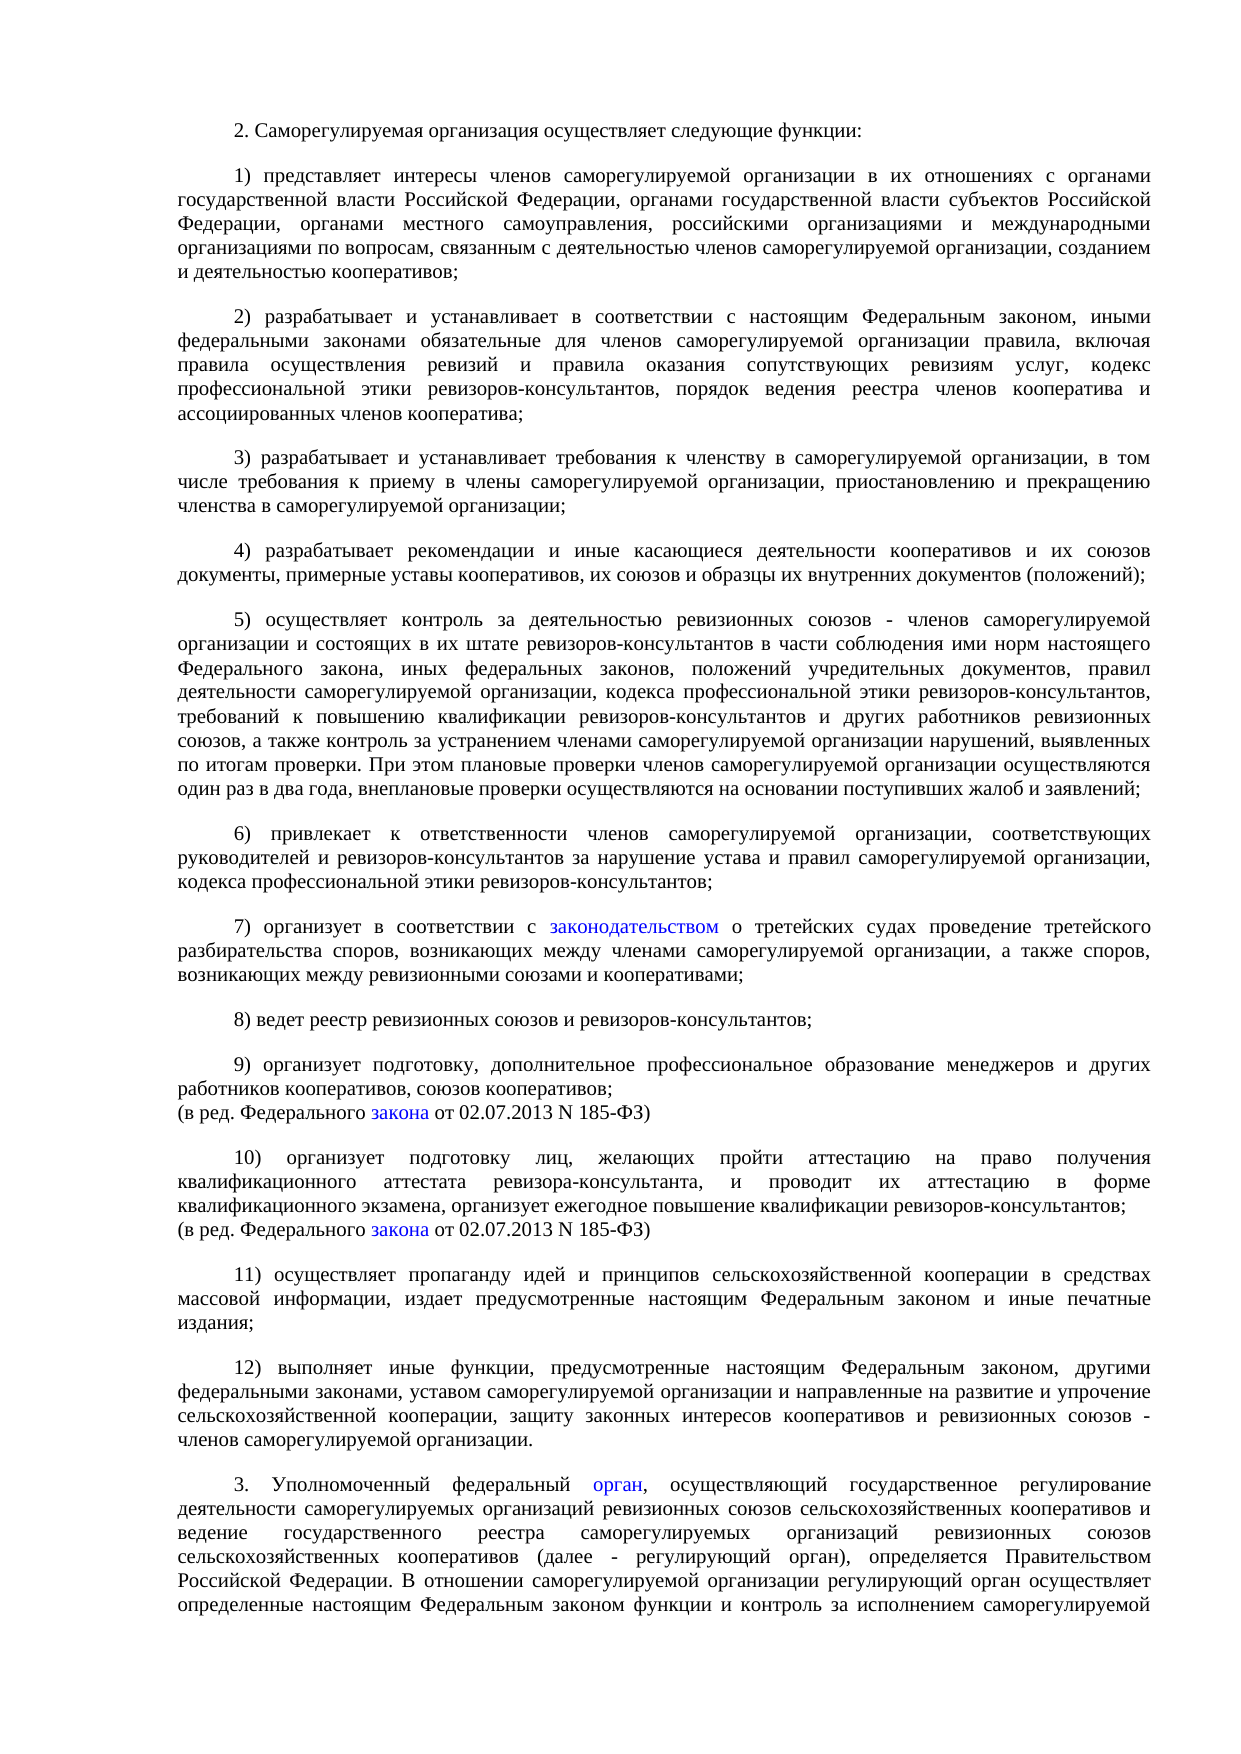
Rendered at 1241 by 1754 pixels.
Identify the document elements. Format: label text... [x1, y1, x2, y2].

text 6) привлекает к ответственности членов саморегулируемой организации, соответствующих руководителей и ревизоров-консультантов за нарушение устава и правил саморегулируемой организации, кодекса профессиональной этики ревизоров-консультантов; [177, 821, 1152, 893]
text 7) организует в соответствии с законодательством о третейских судах проведение третейского разбирательства споров, возникающих между членами саморегулируемой организации, а также споров, возникающих между ревизионными союзами и кооперативами; [177, 914, 1152, 986]
text 10) организует подготовку лиц, желающих пройти аттестацию на право получения квалификационного аттестата ревизора-консультанта, и проводит их аттестацию в форме квалификационного экзамена, организует ежегодное повышение квалификации ревизоров-консультантов; [177, 1144, 1152, 1217]
text (в ред. Федерального закона от 02.07.2013 N 185-ФЗ) [177, 1217, 1152, 1241]
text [177, 1472, 1152, 1616]
text (в ред. Федерального закона от 02.07.2013 N 185-ФЗ) [177, 1100, 1152, 1124]
text 3) разрабатывает и устанавливает требования к членству в саморегулируемой организации, в том числе требования к приему в члены саморегулируемой организации, приостановлению и прекращению членства в саморегулируемой организации; [177, 445, 1152, 517]
text 11) осуществляет пропаганду идей и принципов сельскохозяйственной кооперации в средствах массовой информации, издает предусмотренные настоящим Федеральным законом и иные печатные издания; [177, 1262, 1152, 1334]
text 8) ведет реестр ревизионных союзов и ревизоров-консультантов; [177, 1007, 1152, 1031]
text 1) представляет интересы членов саморегулируемой организации в их отношениях с органами государственной власти Российской Федерации, органами государственной власти субъектов Российской Федерации, органами местного самоуправления, российскими организациями и международными организациями по вопросам, связанным с деятельностью членов саморегулируемой организации, созданием и деятельностью кооперативов; [177, 163, 1152, 283]
text 9) организует подготовку, дополнительное профессиональное образование менеджеров и других работников кооперативов, союзов кооперативов; [177, 1052, 1152, 1100]
text 12) выполняет иные функции, предусмотренные настоящим Федеральным законом, другими федеральными законами, уставом саморегулируемой организации и направленные на развитие и упрочение сельскохозяйственной кооперации, защиту законных интересов кооперативов и ревизионных союзов - членов саморегулируемой организации. [177, 1355, 1152, 1451]
text 5) осуществляет контроль за деятельностью ревизионных союзов - членов саморегулируемой организации и состоящих в их штате ревизоров-консультантов в части соблюдения ими норм настоящего Федерального закона, иных федеральных законов, положений учредительных документов, правил деятельности саморегулируемой организации, кодекса профессиональной этики ревизоров-консультантов, требований к повышению квалификации ревизоров-консультантов и других работников ревизионных союзов, а также контроль за устранением членами саморегулируемой организации нарушений, выявленных по итогам проверки. При этом плановые проверки членов саморегулируемой организации осуществляются один раз в два года, внеплановые проверки осуществляются на основании поступивших жалоб и заявлений; [177, 607, 1152, 800]
text 4) разрабатывает рекомендации и иные касающиеся деятельности кооперативов и их союзов документы, примерные уставы кооперативов, их союзов и образцы их внутренних документов (положений); [177, 538, 1152, 586]
text 2. Саморегулируемая организация осуществляет следующие функции: [177, 118, 1152, 142]
text 2) разрабатывает и устанавливает в соответствии с настоящим Федеральным законом, иными федеральными законами обязательные для членов саморегулируемой организации правила, включая правила осуществления ревизий и правила оказания сопутствующих ревизиям услуг, кодекс профессиональной этики ревизоров-консультантов, порядок ведения реестра членов кооператива и ассоциированных членов кооператива; [177, 304, 1152, 424]
